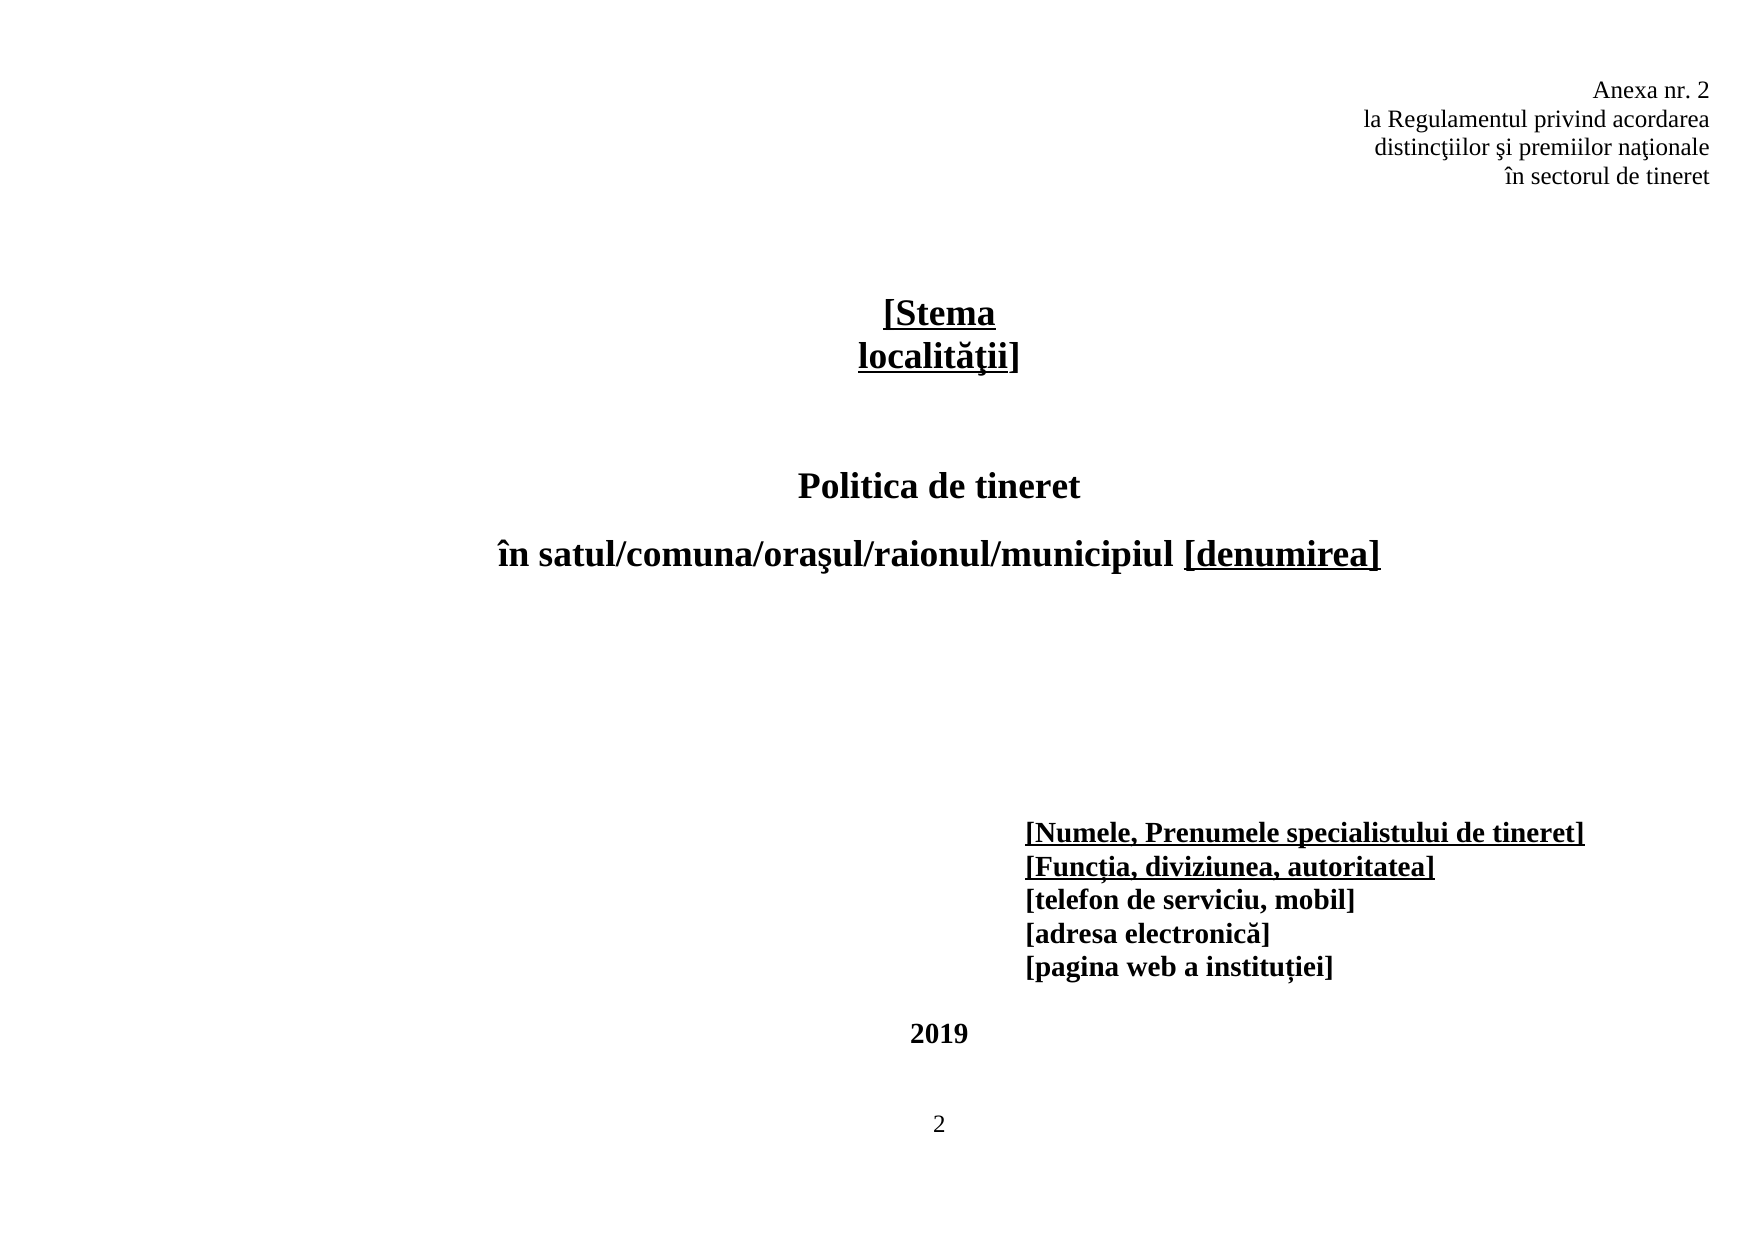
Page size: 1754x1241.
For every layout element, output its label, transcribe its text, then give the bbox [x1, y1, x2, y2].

text la Regulamentul privind acordarea [169, 104, 1709, 132]
text [pagina web a instituției] [1025, 949, 1709, 983]
text [telefon de serviciu, mobil] [1025, 882, 1709, 916]
text 2019 [169, 1017, 1709, 1050]
text Politica de tineret [169, 463, 1709, 506]
text [adresa electronică] [1025, 916, 1709, 949]
text [Numele, Prenumele specialistului de tineret] [1025, 815, 1709, 849]
subtitle în satul/comuna/oraşul/raionul/municipiul [denumirea] [169, 531, 1709, 574]
text localităţii] [169, 334, 1709, 377]
text Anexa nr. 2 [169, 75, 1709, 104]
text [Stema [169, 291, 1709, 334]
text în sectorul de tineret [169, 161, 1709, 190]
text [Funcția, diviziunea, autoritatea] [1025, 849, 1709, 882]
text distincţiilor şi premiilor naţionale [169, 132, 1709, 161]
